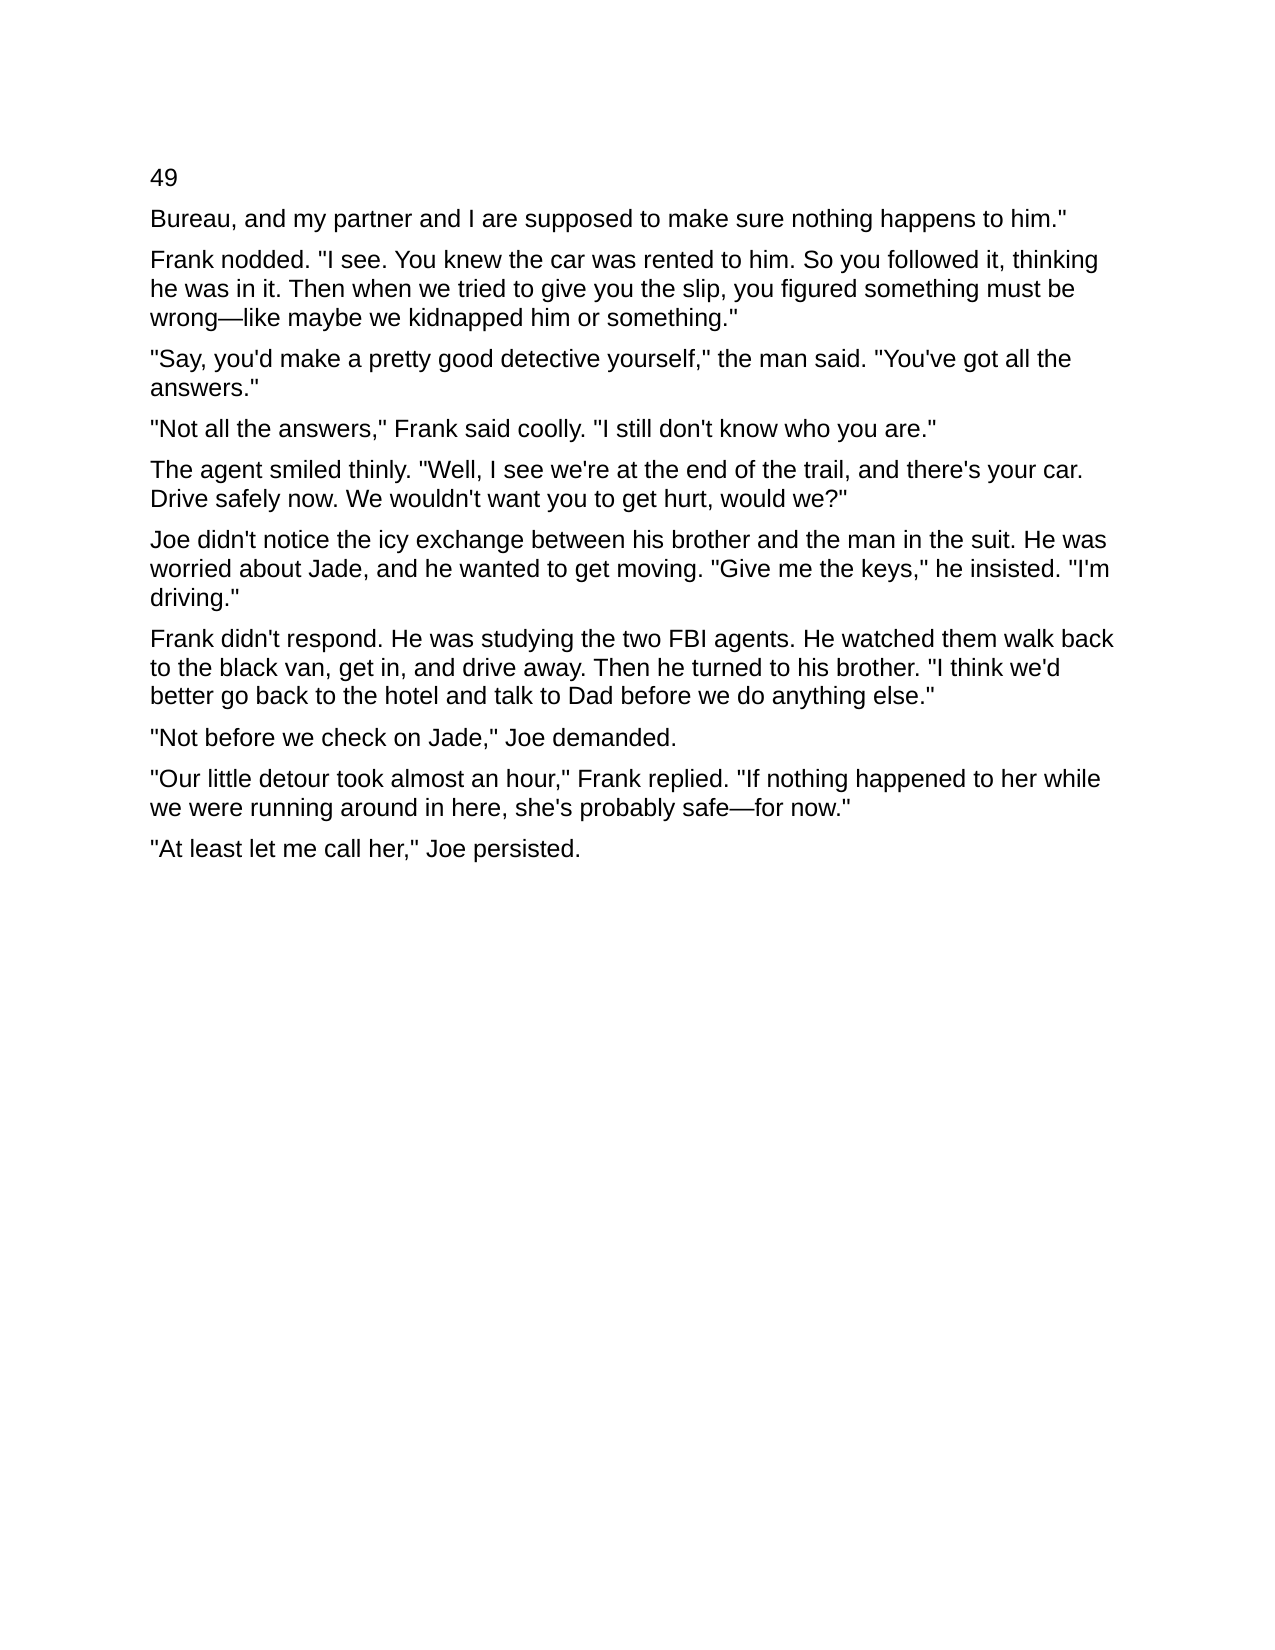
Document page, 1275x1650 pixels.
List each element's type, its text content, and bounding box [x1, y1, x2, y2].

text "At least let me call her," Joe persisted. [150, 834, 1125, 862]
text Frank nodded. "I see. You knew the car was rented to him. So you followed it, thinking he was in it. Then when we tried to give you the slip, you figured something must be wrong—like maybe we kidnapped him or something." [150, 245, 1125, 331]
text Joe didn't notice the icy exchange between his brother and the man in the suit. He was worried about Jade, and he wanted to get moving. "Give me the keys," he insisted. "I'm driving." [150, 525, 1125, 611]
text "Not all the answers," Frank said coolly. "I still don't know who you are." [150, 414, 1125, 442]
text Bureau, and my partner and I are supposed to make sure nothing happens to him." [150, 204, 1125, 232]
text 49 [150, 162, 1125, 191]
text The agent smiled thinly. "Well, I see we're at the end of the trail, and there's your car. Drive safely now. We wouldn't want you to get hurt, would we?" [150, 455, 1125, 512]
text "Say, you'd make a pretty good detective yourself," the man said. "You've got all the answers." [150, 344, 1125, 401]
text "Not before we check on Jade," Joe demanded. [150, 722, 1125, 751]
text "Our little detour took almost an hour," Frank replied. "If nothing happened to her while we were running around in here, she's probably safe—for now." [150, 764, 1125, 821]
text Frank didn't respond. He was studying the two FBI agents. He watched them walk back to the black van, get in, and drive away. Then he turned to his brother. "I think we'd better go back to the hotel and talk to Dad before we do anything else." [150, 624, 1125, 710]
